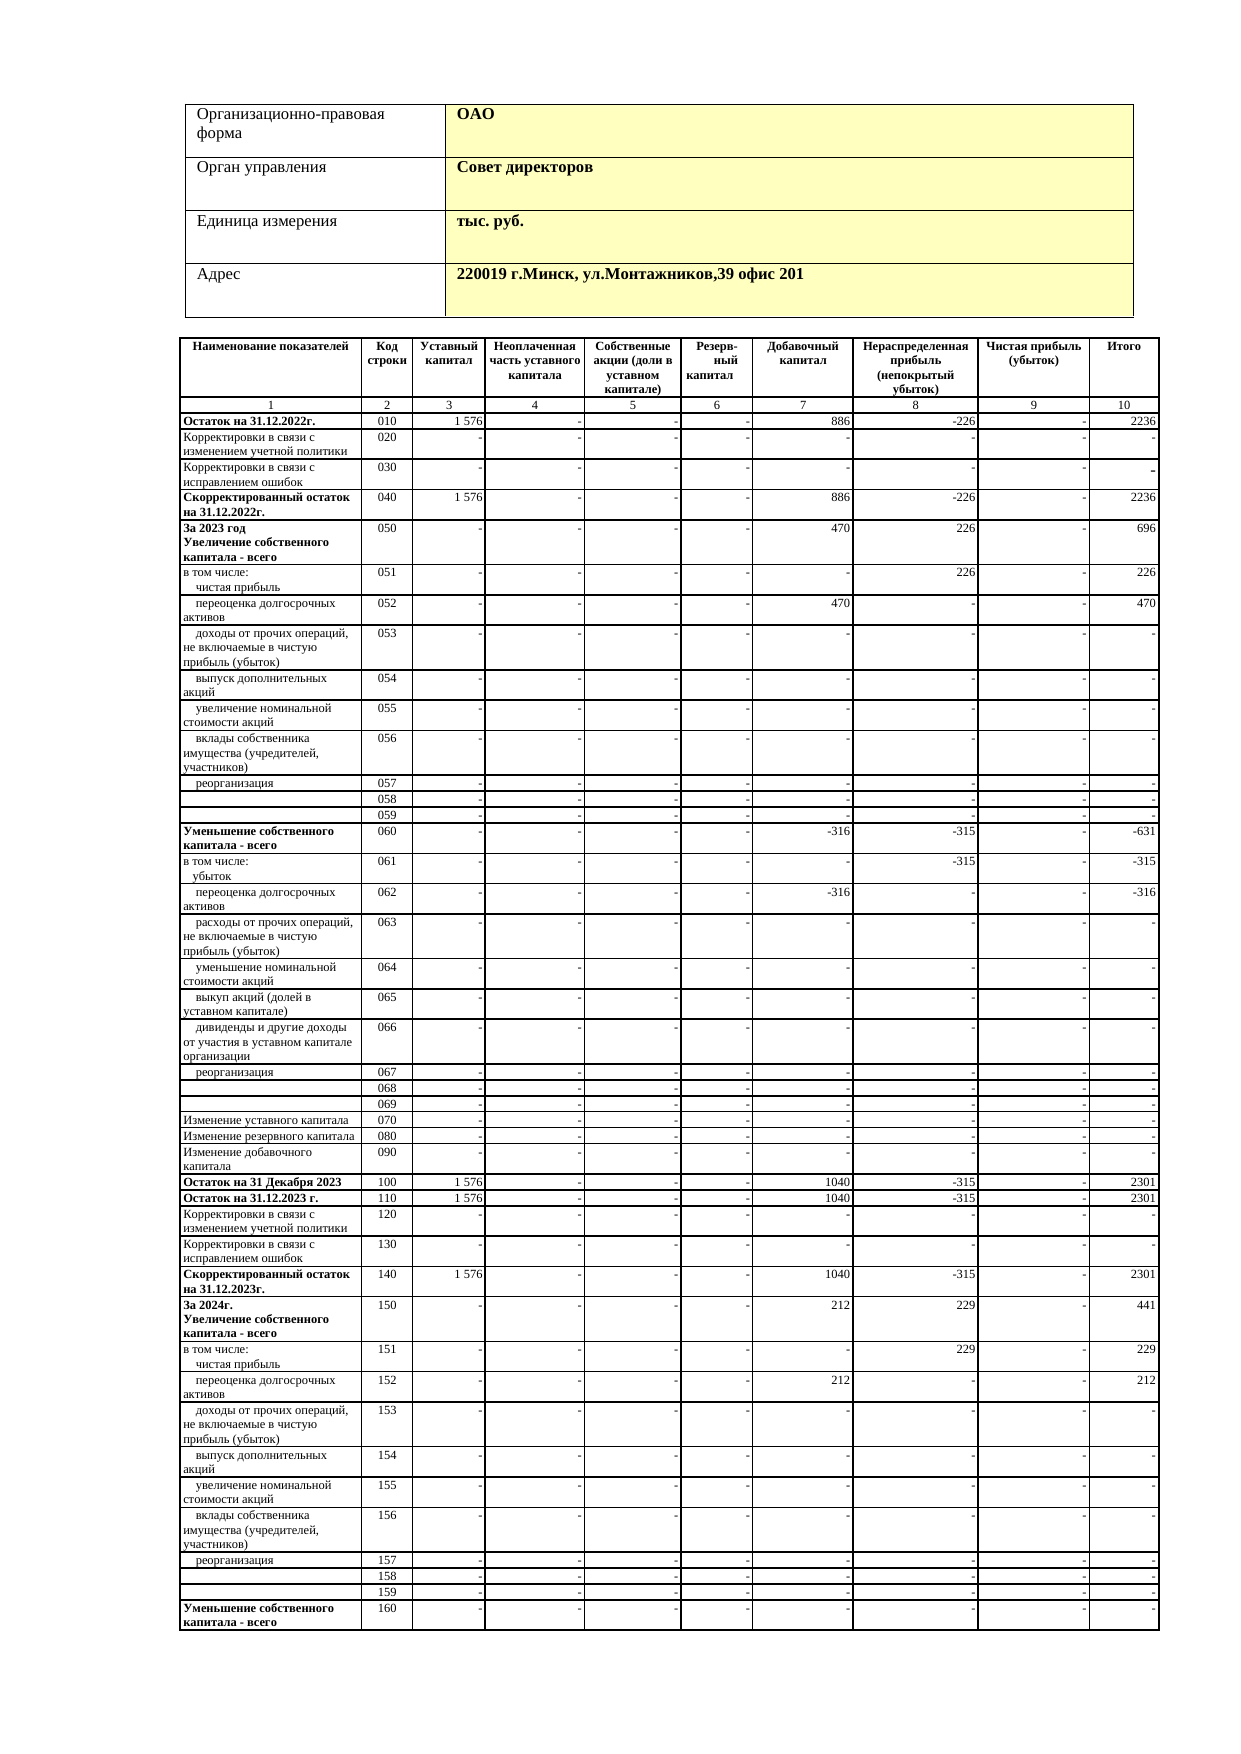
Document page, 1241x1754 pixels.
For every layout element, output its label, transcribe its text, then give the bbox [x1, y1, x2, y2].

table_cell - [682, 792, 752, 806]
table_cell - [682, 1175, 752, 1189]
table_cell - [413, 792, 484, 806]
table_cell 140 [362, 1267, 412, 1296]
table_cell - [753, 1403, 852, 1446]
table_cell - [753, 1585, 852, 1599]
table_cell - [753, 1237, 852, 1266]
table_cell 4 [486, 398, 584, 412]
table_cell - [753, 565, 852, 594]
table_cell 9 [979, 398, 1089, 412]
table_cell 067 [362, 1065, 412, 1079]
table_cell - [854, 596, 977, 624]
table_cell - [585, 1447, 680, 1476]
table_cell 051 [362, 565, 412, 594]
table_cell расходы от прочих операций, не включаемые в чистую прибыль (убыток) [181, 915, 361, 958]
table_cell в том числе: чистая прибыль [181, 565, 361, 594]
table_cell - [682, 1128, 752, 1143]
table_cell - [854, 1569, 977, 1583]
table_cell - [585, 1585, 680, 1599]
table_cell Корректировки в связи с изменением учетной политики [181, 430, 361, 458]
table_cell Корректировки в связи с изменением учетной политики [181, 1207, 361, 1235]
table_cell - [979, 1175, 1089, 1189]
table_cell - [682, 884, 752, 913]
table_cell - [1090, 1097, 1158, 1111]
table_cell - [413, 1508, 484, 1551]
table_cell 130 [362, 1237, 412, 1266]
table_cell - [486, 1144, 584, 1173]
table_cell - [682, 1585, 752, 1599]
table_cell 050 [362, 521, 412, 564]
table_cell - [979, 990, 1089, 1018]
table_cell - [854, 1478, 977, 1506]
table_cell - [486, 1128, 584, 1143]
table_cell 061 [362, 854, 412, 883]
table_cell - [413, 460, 484, 489]
table_cell - [1090, 1020, 1158, 1063]
table_cell - [413, 915, 484, 958]
table_cell 158 [362, 1569, 412, 1583]
table_cell 226 [854, 521, 977, 564]
table_cell Остаток на 31 Декабря 2023 [181, 1175, 361, 1189]
table_cell - [854, 884, 977, 913]
table_cell - [753, 854, 852, 883]
table_cell - [486, 596, 584, 624]
table_header Наименование показателей [181, 339, 361, 396]
table_cell - [413, 430, 484, 458]
table_cell Скорректированный остаток на 31.12.2023г. [181, 1267, 361, 1296]
table_cell - [486, 701, 584, 729]
table_cell 226 [854, 565, 977, 594]
table_cell 1040 [753, 1175, 852, 1189]
table_cell Изменение уставного капитала [181, 1112, 361, 1127]
table_cell - [682, 626, 752, 669]
table_cell 153 [362, 1403, 412, 1446]
table_cell - [486, 1175, 584, 1189]
table_cell - [1090, 776, 1158, 790]
table_cell 2301 [1090, 1267, 1158, 1296]
table_cell - [979, 1478, 1089, 1506]
table_cell - [753, 1097, 852, 1111]
table_cell - [486, 1342, 584, 1371]
table_cell - [979, 1097, 1089, 1111]
table_cell 060 [362, 824, 412, 852]
table_cell 696 [1090, 521, 1158, 564]
table_cell - [979, 1601, 1089, 1629]
table_cell - [854, 915, 977, 958]
table_cell - [413, 626, 484, 669]
table_cell увеличение номинальной стоимости акций [181, 701, 361, 729]
table_cell - [1090, 1237, 1158, 1266]
table_cell - [413, 884, 484, 913]
table_cell - [585, 1553, 680, 1567]
table_cell - [585, 1207, 680, 1235]
table_header Собственные акции (доли в уставном капитале) [585, 339, 680, 396]
table_cell - [979, 701, 1089, 729]
table_cell - [753, 1128, 852, 1143]
table_cell [181, 792, 361, 806]
table_cell - [1090, 1112, 1158, 1127]
table_cell - [585, 521, 680, 564]
table_cell - [1090, 1585, 1158, 1599]
table_cell - [486, 1267, 584, 1296]
table_cell - [854, 1065, 977, 1079]
table_cell - [585, 565, 680, 594]
table_cell - [682, 1267, 752, 1296]
table_cell 2 [362, 398, 412, 412]
table_cell - [585, 808, 680, 822]
table_cell доходы от прочих операций, не включаемые в чистую прибыль (убыток) [181, 1403, 361, 1446]
table_cell - [413, 1207, 484, 1235]
table_cell - [753, 1144, 852, 1173]
table_cell - [413, 596, 484, 624]
table_cell 1 576 [413, 1175, 484, 1189]
table_cell - [682, 1237, 752, 1266]
table_cell 152 [362, 1372, 412, 1401]
table_cell - [854, 792, 977, 806]
table_cell - [979, 1508, 1089, 1551]
table_cell - [979, 1081, 1089, 1095]
table_cell - [413, 824, 484, 852]
table_cell - [413, 808, 484, 822]
table_cell 5 [585, 398, 680, 412]
table_cell 2301 [1090, 1175, 1158, 1189]
table_cell - [682, 990, 752, 1018]
table_cell - [979, 626, 1089, 669]
table_cell 229 [1090, 1342, 1158, 1371]
table_cell - [682, 1601, 752, 1629]
table_cell - [682, 776, 752, 790]
table_cell 212 [1090, 1372, 1158, 1401]
table_cell 053 [362, 626, 412, 669]
table_cell - [682, 460, 752, 489]
table_cell - [682, 1447, 752, 1476]
table_cell - [682, 1403, 752, 1446]
table_cell - [979, 884, 1089, 913]
table_cell - [979, 1447, 1089, 1476]
table_cell 052 [362, 596, 412, 624]
table_cell - [854, 1372, 977, 1401]
table_cell - [979, 1553, 1089, 1567]
table_cell - [682, 414, 752, 428]
table_cell -316 [1090, 884, 1158, 913]
table_cell - [486, 959, 584, 988]
table_cell Единица измерения [186, 211, 445, 263]
table_cell - [979, 460, 1089, 489]
table_cell Скорректированный остаток на 31.12.2022г. [181, 490, 361, 519]
table_cell - [413, 1342, 484, 1371]
table_cell - [854, 430, 977, 458]
table_cell - [979, 792, 1089, 806]
table_cell - [979, 1297, 1089, 1341]
table_cell Остаток на 31.12.2023 г. [181, 1191, 361, 1205]
table_cell в том числе: чистая прибыль [181, 1342, 361, 1371]
table_cell - [1090, 701, 1158, 729]
table_cell - [979, 490, 1089, 519]
table_cell 154 [362, 1447, 412, 1476]
table_cell - [682, 1144, 752, 1173]
table_cell - [486, 1112, 584, 1127]
table_cell 886 [753, 490, 852, 519]
table_cell - [1090, 1478, 1158, 1506]
table_cell - [1090, 990, 1158, 1018]
table_cell - [854, 1601, 977, 1629]
table_cell - [486, 1237, 584, 1266]
table_cell -226 [854, 490, 977, 519]
table_cell -316 [753, 884, 852, 913]
table_cell - [585, 1020, 680, 1063]
table_cell реорганизация [181, 1065, 361, 1079]
table_cell - [979, 1342, 1089, 1371]
table_cell - [585, 430, 680, 458]
table_cell - [1090, 430, 1158, 458]
table_cell ОАО [446, 105, 1133, 157]
table_cell - [682, 596, 752, 624]
table_cell - [585, 1403, 680, 1446]
table_cell -315 [854, 854, 977, 883]
table_cell - [585, 414, 680, 428]
table_cell выпуск дополнительных акций [181, 1447, 361, 1476]
table_cell - [854, 701, 977, 729]
table_cell - [979, 1207, 1089, 1235]
table_cell - [753, 776, 852, 790]
table_cell 059 [362, 808, 412, 822]
table_cell - [585, 776, 680, 790]
table_header Добавочный капитал [753, 339, 852, 396]
table_cell 212 [753, 1297, 852, 1341]
table_cell 2236 [1090, 490, 1158, 519]
table_cell - [979, 1144, 1089, 1173]
table_cell - [682, 1191, 752, 1205]
table_cell дивиденды и другие доходы от участия в уставном капитале организации [181, 1020, 361, 1063]
table_cell - [585, 671, 680, 699]
table_cell 040 [362, 490, 412, 519]
table_cell - [413, 1144, 484, 1173]
table_cell - [486, 1508, 584, 1551]
table_cell - [979, 596, 1089, 624]
table_cell - [585, 701, 680, 729]
table_cell -315 [854, 1175, 977, 1189]
table_cell - [486, 1191, 584, 1205]
table_cell - [753, 1112, 852, 1127]
table_cell - [854, 776, 977, 790]
table_cell 056 [362, 731, 412, 774]
table_cell - [753, 1447, 852, 1476]
table_cell 1 576 [413, 414, 484, 428]
table_cell - [486, 1097, 584, 1111]
table_cell - [682, 1065, 752, 1079]
table_cell - [682, 915, 752, 958]
table_header Нераспределенная прибыль (непокрытый убыток) [854, 339, 977, 396]
table_cell Совет директоров [446, 158, 1133, 210]
table_cell 020 [362, 430, 412, 458]
table_header Неоплаченная часть уставного капитала [486, 339, 584, 396]
table_cell - [585, 1191, 680, 1205]
table_cell - [413, 565, 484, 594]
table_cell 886 [753, 414, 852, 428]
table_cell 8 [854, 398, 977, 412]
table_cell - [585, 1267, 680, 1296]
table_cell - [753, 671, 852, 699]
table_cell переоценка долгосрочных активов [181, 884, 361, 913]
table_cell - [486, 1065, 584, 1079]
table_cell - [486, 824, 584, 852]
table_cell - [682, 854, 752, 883]
table_cell - [854, 1097, 977, 1111]
table_cell - [854, 1237, 977, 1266]
table_cell 470 [753, 596, 852, 624]
table_cell - [486, 1081, 584, 1095]
table_cell Организационно-правовая форма [186, 105, 445, 157]
table_cell Уменьшение собственного капитала - всего [181, 1601, 361, 1629]
table_cell - [854, 626, 977, 669]
table_cell 229 [854, 1342, 977, 1371]
table_cell - [682, 565, 752, 594]
table_cell - [486, 1585, 584, 1599]
table_cell -315 [854, 824, 977, 852]
table_cell - [1090, 792, 1158, 806]
table_cell - [854, 460, 977, 489]
table_cell - [854, 1020, 977, 1063]
table_cell - [486, 1478, 584, 1506]
table_cell 151 [362, 1342, 412, 1371]
table_cell Уменьшение собственного капитала - всего [181, 824, 361, 852]
table_cell - [486, 1553, 584, 1567]
table_cell - [486, 460, 584, 489]
table_cell 470 [753, 521, 852, 564]
table_cell - [682, 1297, 752, 1341]
table_cell - [1090, 460, 1158, 489]
table_cell - [486, 884, 584, 913]
table_cell 066 [362, 1020, 412, 1063]
table_cell 064 [362, 959, 412, 988]
table_cell - [1090, 959, 1158, 988]
table_cell - [585, 1081, 680, 1095]
table_cell 069 [362, 1097, 412, 1111]
table_cell в том числе: убыток [181, 854, 361, 883]
table_cell - [682, 959, 752, 988]
table_cell - [979, 776, 1089, 790]
table_cell - [979, 671, 1089, 699]
table_cell - [854, 1403, 977, 1446]
table_cell -315 [854, 1267, 977, 1296]
table_cell - [1090, 731, 1158, 774]
table_cell 3 [413, 398, 484, 412]
table_header Уставный капитал [413, 339, 484, 396]
table_cell 470 [1090, 596, 1158, 624]
table_cell - [682, 1372, 752, 1401]
table_cell - [413, 990, 484, 1018]
table_cell - [486, 1447, 584, 1476]
table_cell - [854, 1128, 977, 1143]
table_cell - [979, 854, 1089, 883]
table_cell - [585, 1508, 680, 1551]
table_cell - [753, 731, 852, 774]
table_cell выкуп акций (долей в уставном капитале) [181, 990, 361, 1018]
table_cell - [1090, 1447, 1158, 1476]
table_cell - [979, 731, 1089, 774]
table_cell - [682, 1081, 752, 1095]
table_cell - [979, 521, 1089, 564]
table_cell - [413, 1128, 484, 1143]
table_cell - [413, 1065, 484, 1079]
table_cell - [979, 430, 1089, 458]
table_cell - [1090, 1144, 1158, 1173]
table_cell - [979, 1112, 1089, 1127]
table_header Чистая прибыль (убыток) [979, 339, 1089, 396]
table_cell - [486, 430, 584, 458]
table_cell 155 [362, 1478, 412, 1506]
table_header Итого [1090, 339, 1158, 396]
table_cell - [979, 1191, 1089, 1205]
table_cell - [682, 490, 752, 519]
table_cell - [682, 824, 752, 852]
table_cell - [585, 854, 680, 883]
table_cell переоценка долгосрочных активов [181, 1372, 361, 1401]
table_cell 150 [362, 1297, 412, 1341]
table_cell - [585, 1601, 680, 1629]
table_cell - [682, 701, 752, 729]
table_cell - [585, 460, 680, 489]
table_cell - [486, 776, 584, 790]
table_cell - [979, 1569, 1089, 1583]
table_cell - [682, 430, 752, 458]
table_cell - [753, 792, 852, 806]
table_cell - [413, 1585, 484, 1599]
table_cell Адрес [186, 264, 445, 316]
table_cell - [1090, 1081, 1158, 1095]
table_cell - [585, 1144, 680, 1173]
table_cell - [753, 990, 852, 1018]
table_cell - [585, 1237, 680, 1266]
table_cell - [585, 1569, 680, 1583]
table_cell 157 [362, 1553, 412, 1567]
table_cell - [413, 521, 484, 564]
table_cell - [753, 460, 852, 489]
table_cell - [1090, 915, 1158, 958]
table_cell 068 [362, 1081, 412, 1095]
table_cell 6 [682, 398, 752, 412]
table_cell - [854, 671, 977, 699]
table_cell - [585, 731, 680, 774]
table_cell 065 [362, 990, 412, 1018]
table_cell тыс. руб. [446, 211, 1133, 263]
table_cell - [585, 884, 680, 913]
table_cell - [854, 1081, 977, 1095]
table_cell - [854, 1112, 977, 1127]
table_cell - [413, 671, 484, 699]
table_cell - [413, 1297, 484, 1341]
table_cell - [979, 959, 1089, 988]
table_cell - [585, 1297, 680, 1341]
table_cell - [585, 1342, 680, 1371]
table_cell увеличение номинальной стоимости акций [181, 1478, 361, 1506]
table_cell выпуск дополнительных акций [181, 671, 361, 699]
table_cell - [585, 626, 680, 669]
table_cell - [1090, 808, 1158, 822]
table_cell - [585, 990, 680, 1018]
table_cell - [979, 808, 1089, 822]
table_cell переоценка долгосрочных активов [181, 596, 361, 624]
table_header Код строки [362, 339, 412, 396]
table_cell Остаток на 31.12.2022г. [181, 414, 361, 428]
table_cell - [486, 731, 584, 774]
table_cell 030 [362, 460, 412, 489]
table_cell - [486, 565, 584, 594]
table_cell 229 [854, 1297, 977, 1341]
table_cell - [585, 1112, 680, 1127]
table_cell 10 [1090, 398, 1158, 412]
table_cell - [979, 915, 1089, 958]
table_cell - [979, 1372, 1089, 1401]
table_cell 1 576 [413, 1191, 484, 1205]
table_cell - [1090, 1508, 1158, 1551]
table_cell - [682, 521, 752, 564]
table_cell - [486, 1569, 584, 1583]
table_cell - [682, 1207, 752, 1235]
table_cell - [486, 854, 584, 883]
table_cell реорганизация [181, 776, 361, 790]
table_cell - [413, 1372, 484, 1401]
table_cell - [486, 1020, 584, 1063]
table_cell - [585, 792, 680, 806]
table_cell 159 [362, 1585, 412, 1599]
table_cell - [413, 1081, 484, 1095]
table_cell 057 [362, 776, 412, 790]
table_cell - [585, 1065, 680, 1079]
table_cell - [413, 1569, 484, 1583]
table_cell - [486, 915, 584, 958]
table_cell 220019 г.Минск, ул.Монтажников,39 офис 201 [446, 264, 1133, 316]
table_cell - [979, 1065, 1089, 1079]
table_cell - [486, 792, 584, 806]
table_cell - [753, 808, 852, 822]
table_cell -631 [1090, 824, 1158, 852]
table_cell 055 [362, 701, 412, 729]
table_cell - [753, 1207, 852, 1235]
table_cell - [1090, 626, 1158, 669]
table_cell За 2024г. Увеличение собственного капитала - всего [181, 1297, 361, 1341]
table_cell -316 [753, 824, 852, 852]
table_cell Корректировки в связи с исправлением ошибок [181, 1237, 361, 1266]
table_cell 212 [753, 1372, 852, 1401]
table_cell - [1090, 1569, 1158, 1583]
table_cell - [585, 915, 680, 958]
table_cell - [486, 1403, 584, 1446]
table_cell - [682, 1569, 752, 1583]
table_cell - [682, 1097, 752, 1111]
table_cell доходы от прочих операций, не включаемые в чистую прибыль (убыток) [181, 626, 361, 669]
table_cell - [1090, 1553, 1158, 1567]
table_cell - [753, 701, 852, 729]
table_cell - [753, 1601, 852, 1629]
table_cell 100 [362, 1175, 412, 1189]
table_cell [181, 1585, 361, 1599]
table_cell 070 [362, 1112, 412, 1127]
table_cell - [979, 565, 1089, 594]
table_cell - [979, 1020, 1089, 1063]
table_cell вклады собственника имущества (учредителей, участников) [181, 731, 361, 774]
table_cell - [682, 671, 752, 699]
table_cell - [413, 776, 484, 790]
table_cell - [854, 1144, 977, 1173]
table_cell - [486, 671, 584, 699]
table_cell 080 [362, 1128, 412, 1143]
table_cell - [486, 1372, 584, 1401]
table_cell - [753, 1081, 852, 1095]
table_cell 1040 [753, 1267, 852, 1296]
table_cell 160 [362, 1601, 412, 1629]
table_cell Изменение резервного капитала [181, 1128, 361, 1143]
table_cell - [753, 1478, 852, 1506]
table_cell - [979, 414, 1089, 428]
table_cell - [753, 1020, 852, 1063]
table_cell 063 [362, 915, 412, 958]
table_cell 054 [362, 671, 412, 699]
table_cell - [753, 1342, 852, 1371]
table_cell - [413, 959, 484, 988]
table_cell реорганизация [181, 1553, 361, 1567]
table_cell - [682, 1342, 752, 1371]
table_cell 062 [362, 884, 412, 913]
table_cell -226 [854, 414, 977, 428]
table_cell - [413, 731, 484, 774]
table_cell - [854, 1447, 977, 1476]
table_cell 1 576 [413, 490, 484, 519]
table_cell - [486, 990, 584, 1018]
table_cell 441 [1090, 1297, 1158, 1341]
table_cell - [854, 1553, 977, 1567]
table_cell - [1090, 1601, 1158, 1629]
table_cell 156 [362, 1508, 412, 1551]
table_cell - [854, 959, 977, 988]
table_cell Корректировки в связи с исправлением ошибок [181, 460, 361, 489]
table_cell -315 [854, 1191, 977, 1205]
table_cell - [854, 808, 977, 822]
table_cell 120 [362, 1207, 412, 1235]
table_cell За 2023 год Увеличение собственного капитала - всего [181, 521, 361, 564]
table_cell - [413, 1601, 484, 1629]
table_cell 1 576 [413, 1267, 484, 1296]
table_cell 110 [362, 1191, 412, 1205]
table_cell 2301 [1090, 1191, 1158, 1205]
table_cell Орган управления [186, 158, 445, 210]
table_cell 226 [1090, 565, 1158, 594]
table_cell - [1090, 671, 1158, 699]
table_cell - [585, 824, 680, 852]
table_cell - [1090, 1128, 1158, 1143]
table_cell - [753, 1508, 852, 1551]
table_cell - [486, 1601, 584, 1629]
table_cell - [413, 1553, 484, 1567]
table_cell - [682, 1553, 752, 1567]
table_cell - [413, 1020, 484, 1063]
table_cell - [753, 915, 852, 958]
table_cell - [413, 1237, 484, 1266]
table_cell - [854, 1207, 977, 1235]
table_cell - [413, 1478, 484, 1506]
table_cell - [486, 414, 584, 428]
table_cell 090 [362, 1144, 412, 1173]
table_cell - [753, 430, 852, 458]
table_cell - [486, 1297, 584, 1341]
table_cell - [585, 959, 680, 988]
table_cell уменьшение номинальной стоимости акций [181, 959, 361, 988]
table_cell -315 [1090, 854, 1158, 883]
table_cell - [486, 1207, 584, 1235]
table_cell - [585, 1478, 680, 1506]
table_cell [181, 808, 361, 822]
table_cell - [1090, 1065, 1158, 1079]
table_cell - [413, 1097, 484, 1111]
table_cell - [1090, 1403, 1158, 1446]
table_cell - [486, 626, 584, 669]
table_cell - [585, 596, 680, 624]
table_cell вклады собственника имущества (учредителей, участников) [181, 1508, 361, 1551]
table_cell 1040 [753, 1191, 852, 1205]
table_cell - [753, 626, 852, 669]
table_cell - [682, 731, 752, 774]
table_cell - [753, 959, 852, 988]
table_cell [181, 1081, 361, 1095]
table_cell [181, 1569, 361, 1583]
table_cell - [413, 854, 484, 883]
table_cell - [585, 490, 680, 519]
table_cell - [682, 1478, 752, 1506]
table_cell - [413, 1112, 484, 1127]
table_cell - [979, 1403, 1089, 1446]
table_cell - [585, 1097, 680, 1111]
table_cell - [486, 490, 584, 519]
table_cell 010 [362, 414, 412, 428]
table_cell - [979, 824, 1089, 852]
table_cell [181, 1097, 361, 1111]
table_cell - [854, 990, 977, 1018]
table_cell - [854, 1585, 977, 1599]
table_cell - [585, 1128, 680, 1143]
table_cell - [585, 1175, 680, 1189]
table_cell - [979, 1237, 1089, 1266]
table_cell - [486, 521, 584, 564]
table_cell - [585, 1372, 680, 1401]
table_cell - [854, 731, 977, 774]
table_cell - [979, 1585, 1089, 1599]
table_cell - [753, 1553, 852, 1567]
table_cell - [854, 1508, 977, 1551]
table_cell 7 [753, 398, 852, 412]
table_cell - [682, 1020, 752, 1063]
table_cell - [753, 1569, 852, 1583]
table_cell - [413, 1403, 484, 1446]
table_cell - [486, 808, 584, 822]
table_cell 1 [181, 398, 361, 412]
table_cell Изменение добавочного капитала [181, 1144, 361, 1173]
table_header Резерв-ный капитал [682, 339, 752, 396]
table_cell - [682, 808, 752, 822]
table_cell - [753, 1065, 852, 1079]
table_cell - [682, 1112, 752, 1127]
table_cell - [979, 1128, 1089, 1143]
table_cell 058 [362, 792, 412, 806]
table_cell - [1090, 1207, 1158, 1235]
table_cell - [413, 1447, 484, 1476]
table_cell - [979, 1267, 1089, 1296]
table_cell - [682, 1508, 752, 1551]
table_cell 2236 [1090, 414, 1158, 428]
table_cell - [413, 701, 484, 729]
